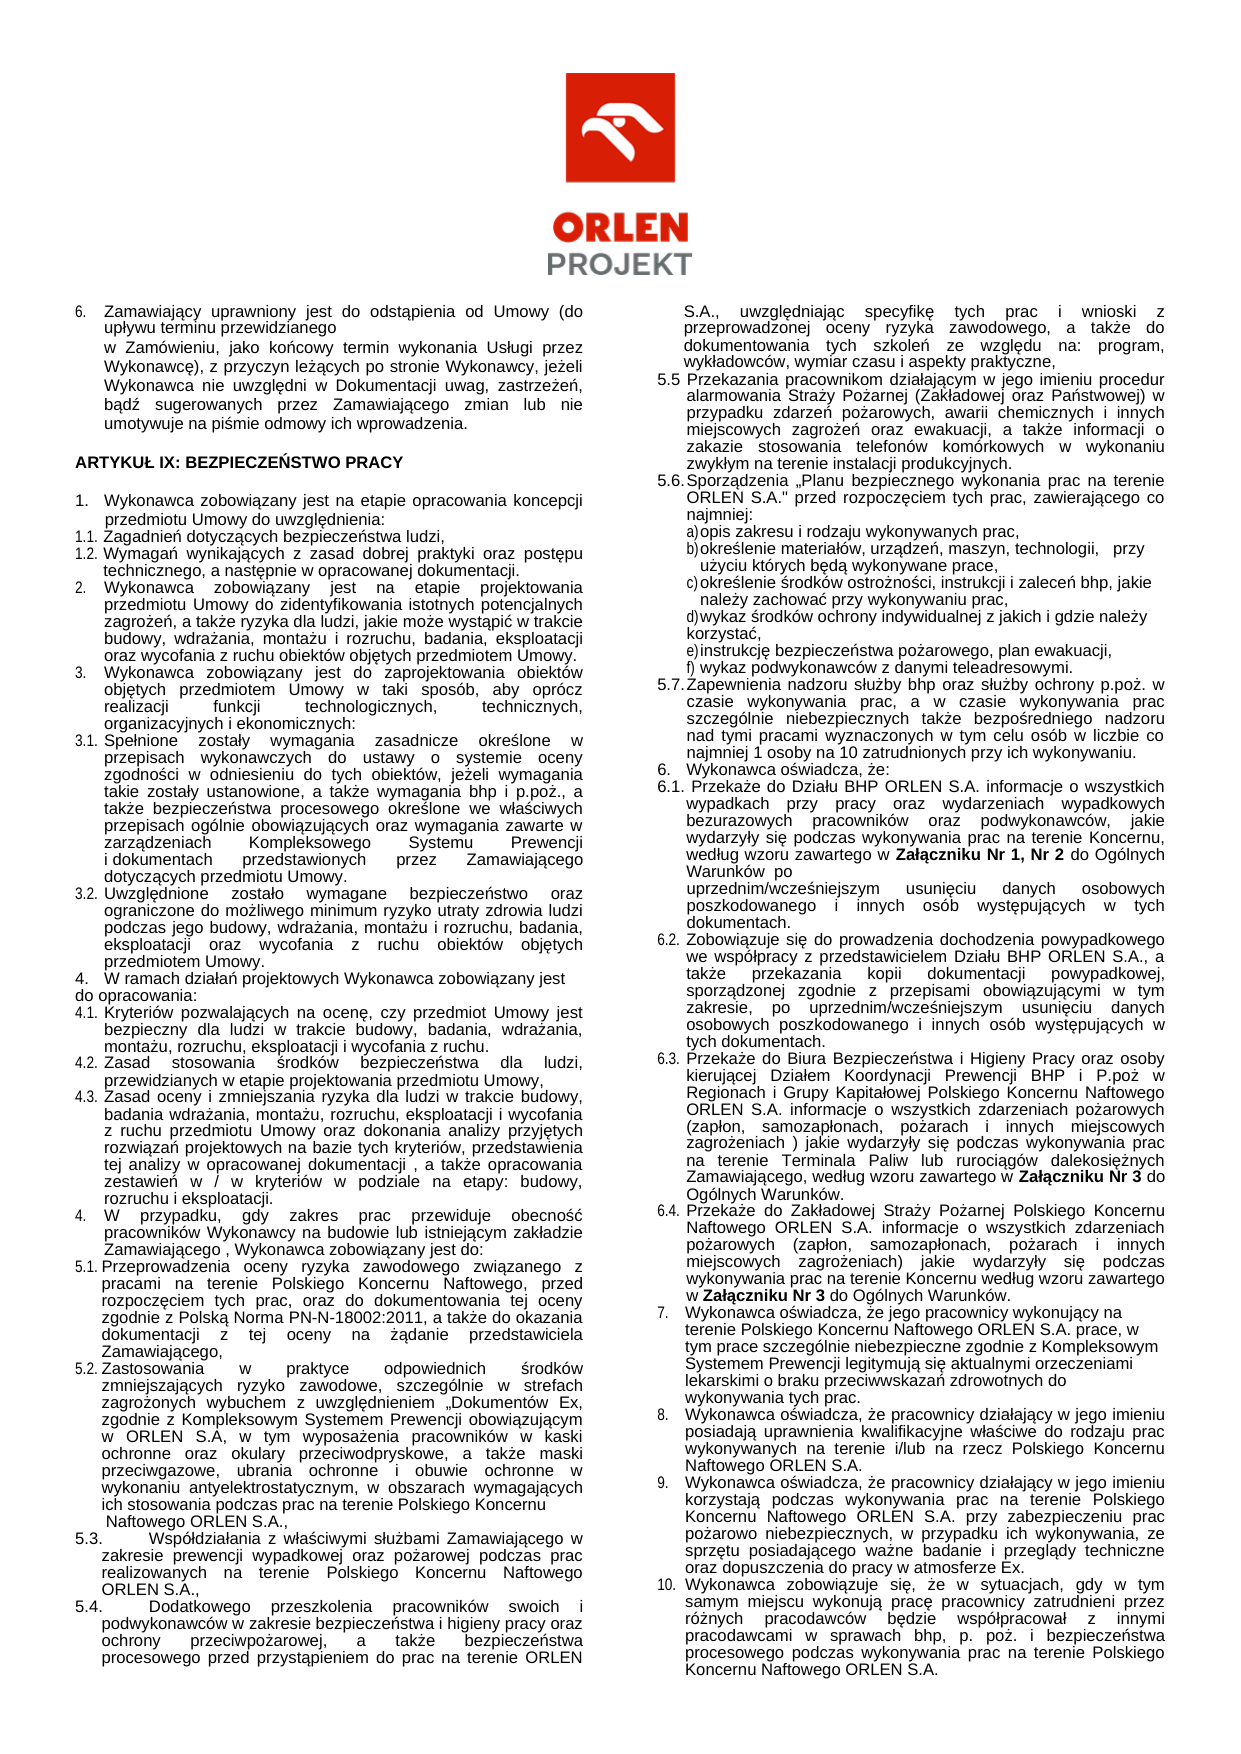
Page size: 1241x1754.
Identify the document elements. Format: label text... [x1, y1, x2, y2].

list Wykonawca zobowiązany jest na etapie projektowania przedmiotu Umowy do zidentyfikowania istotnych potencjalnych zagrożeń, a także ryzyka dla ludzi, jakie może wystąpić w trakcie budowy, wdrażania, montażu i rozruchu, badania, eksploatacji oraz wycofania z ruchu obiektów objętych przedmiotem Umowy. [75, 580, 583, 665]
list Spełnione zostały wymagania zasadnicze określone w przepisach wykonawczych do ustawy o systemie oceny zgodności w odniesieniu do tych obiektów, jeżeli wymagania takie zostały ustanowione, a także wymagania bhp i p.poż., a także bezpieczeństwa procesowego określone we właściwych przepisach ogólnie obowiązujących oraz wymagania zawarte w zarządzeniach Kompleksowego Systemu Prewencji i dokumentach przedstawionych przez Zamawiającego dotyczących przedmiotu Umowy. [75, 733, 583, 886]
list Kryteriów pozwalających na ocenę, czy przedmiot Umowy jest bezpieczny dla ludzi w trakcie budowy, badania, wdrażania, montażu, rozruchu, eksploatacji i wycofania z ruchu. [75, 1004, 583, 1055]
list W przypadku, gdy zakres prac przewiduje obecność pracowników Wykonawcy na budowie lub istniejącym zakładzie Zamawiającego , Wykonawca zobowiązany jest do: [75, 1208, 583, 1259]
text 5.4. Dodatkowego przeszkolenia pracowników swoich i podwykonawców w zakresie bezpieczeństwa i higieny pracy oraz ochrony przeciwpożarowej, a także bezpieczeństwa procesowego przed przystąpieniem do prac na terenie ORLEN S.A., uwzględniając specyfikę tych prac i wnioski z przeprowadzonej oceny ryzyka zawodowego, a także do dokumentowania tych szkoleń ze względu na: program, wykładowców, wymiar czasu i aspekty praktyczne, [657, 303, 1165, 371]
list Przekaże do Biura Bezpieczeństwa i Higieny Pracy oraz osoby kierującej Działem Koordynacji Prewencji BHP i P.poż w Regionach i Grupy Kapitałowej Polskiego Koncernu Naftowego ORLEN S.A. informacje o wszystkich zdarzeniach pożarowych (zapłon, samozapłonach, pożarach i innych miejscowych zagrożeniach ) jakie wydarzyły się podczas wykonywania prac na terenie Terminala Paliw lub rurociągów dalekosiężnych Zamawiającego, według wzoru zawartego w Załączniku Nr 3 do Ogólnych Warunków. [657, 1051, 1165, 1203]
list określenie materiałów, urządzeń, maszyn, technologii, przy użyciu których będą wykonywane prace, [686, 541, 1165, 575]
list opis zakresu i rodzaju wykonywanych prac, [686, 524, 1165, 541]
list Wykonawca oświadcza, że pracownicy działający w jego imieniu posiadają uprawnienia kwalifikacyjne właściwe do rodzaju prac wykonywanych na terenie i/lub na rzecz Polskiego Koncernu Naftowego ORLEN S.A. [657, 1407, 1165, 1475]
list Zobowiązuje się do prowadzenia dochodzenia powypadkowego we współpracy z przedstawicielem Działu BHP ORLEN S.A., a także przekazania kopii dokumentacji powypadkowej, sporządzonej zgodnie z przepisami obowiązującymi w tym zakresie, po uprzednim/wcześniejszym usunięciu danych osobowych poszkodowanego i innych osób występujących w tych dokumentach. [657, 932, 1165, 1051]
list Przeprowadzenia oceny ryzyka zawodowego związanego z pracami na terenie Polskiego Koncernu Naftowego, przed rozpoczęciem tych prac, oraz do dokumentowania tej oceny zgodnie z Polską Norma PN-N-18002:2011, a także do okazania dokumentacji z tej oceny na żądanie przedstawiciela Zamawiającego, [75, 1259, 583, 1361]
list wykaz środków ochrony indywidualnej z jakich i gdzie należy korzystać, [686, 609, 1165, 643]
list określenie środków ostrożności, instrukcji i zaleceń bhp, jakie należy zachować przy wykonywaniu prac, [686, 575, 1165, 609]
list Przekaże do Zakładowej Straży Pożarnej Polskiego Koncernu Naftowego ORLEN S.A. informacje o wszystkich zdarzeniach pożarowych (zapłon, samozapłonach, pożarach i innych miejscowych zagrożeniach) jakie wydarzyły się podczas wykonywania prac na terenie Koncernu według wzoru zawartego w Załączniku Nr 3 do Ogólnych Warunków. [657, 1203, 1165, 1305]
list Zagadnień dotyczących bezpieczeństwa ludzi, [75, 529, 583, 546]
list Zasad oceny i zmniejszania ryzyka dla ludzi w trakcie budowy, badania wdrażania, montażu, rozruchu, eksploatacji i wycofania z ruchu przedmiotu Umowy oraz dokonania analizy przyjętych rozwiązań projektowych na bazie tych kryteriów, przedstawienia tej analizy w opracowanej dokumentacji , a także opracowania zestawień w / w kryteriów w podziale na etapy: budowy, rozruchu i eksploatacji. [75, 1089, 583, 1208]
list Zastosowania w praktyce odpowiednich środków zmniejszających ryzyko zawodowe, szczególnie w strefach zagrożonych wybuchem z uwzględnieniem „Dokumentów Ex, zgodnie z Kompleksowym Systemem Prewencji obowiązującym w ORLEN S.A, w tym wyposażenia pracowników w kaski ochronne oraz okulary przeciwodpryskowe, a także maski przeciwgazowe, ubrania ochronne i obuwie ochronne w wykonaniu antyelektrostatycznym, w obszarach wymagających ich stosowania podczas prac na terenie Polskiego Koncernu [75, 1361, 583, 1514]
list Wykonawca oświadcza, że jego pracownicy wykonujący na terenie Polskiego Koncernu Naftowego ORLEN S.A. prace, w tym prace szczególnie niebezpieczne zgodnie z Kompleksowym Systemem Prewencji legitymują się aktualnymi orzeczeniami lekarskimi o braku przeciwwskazań zdrowotnych do wykonywania tych prac. [657, 1305, 1165, 1407]
text uprzednim/wcześniejszym usunięciu danych osobowych poszkodowanego i innych osób występujących w tych dokumentach. [686, 881, 1165, 932]
picture [548, 73, 693, 275]
list Wykonawca zobowiązany jest na etapie opracowania koncepcji przedmiotu Umowy do uwzględnienia: [75, 491, 583, 529]
text 5.6. Sporządzenia „Planu bezpiecznego wykonania prac na terenie ORLEN S.A." przed rozpoczęciem tych prac, zawierającego co najmniej: [657, 473, 1165, 524]
text 5.5 Przekazania pracownikom działającym w jego imieniu procedur alarmowania Straży Pożarnej (Zakładowej oraz Państwowej) w przypadku zdarzeń pożarowych, awarii chemicznych i innych miejscowych zagrożeń oraz ewakuacji, a także informacji o zakazie stosowania telefonów komórkowych w wykonaniu zwykłym na terenie instalacji produkcyjnych. [657, 371, 1165, 473]
list wykaz podwykonawców z danymi teleadresowymi. [686, 660, 1165, 677]
list Wykonawca zobowiązuje się, że w sytuacjach, gdy w tym samym miejscu wykonują pracę pracownicy zatrudnieni przez różnych pracodawców będzie współpracował z innymi pracodawcami w sprawach bhp, p. poż. i bezpieczeństwa procesowego podczas wykonywania prac na terenie Polskiego Koncernu Naftowego ORLEN S.A. [657, 1577, 1165, 1679]
text 6.1. Przekaże do Działu BHP ORLEN S.A. informacje o wszystkich wypadkach przy pracy oraz wydarzeniach wypadkowych bezurazowych pracowników oraz podwykonawców, jakie wydarzyły się podczas wykonywania prac na terenie Koncernu, według wzoru zawartego w Załączniku Nr 1, Nr 2 do Ogólnych Warunków po [657, 779, 1165, 881]
list Wykonawca oświadcza, że pracownicy działający w jego imieniu korzystają podczas wykonywania prac na terenie Polskiego Koncernu Naftowego ORLEN S.A. przy zabezpieczeniu prac pożarowo niebezpiecznych, w przypadku ich wykonywania, ze sprzętu posiadającego ważne badanie i przeglądy techniczne oraz dopuszczenia do pracy w atmosferze Ex. [657, 1475, 1165, 1577]
text 4. W ramach działań projektowych Wykonawca zobowiązany jest do opracowania: [75, 971, 583, 1004]
text 5.7. Zapewnienia nadzoru służby bhp oraz służby ochrony p.poż. w czasie wykonywania prac, a w czasie wykonywania prac szczególnie niebezpiecznych także bezpośredniego nadzoru nad tymi pracami wyznaczonych w tym celu osób w liczbie co najmniej 1 osoby na 10 zatrudnionych przy ich wykonywaniu. [657, 677, 1165, 762]
list Zamawiający uprawniony jest do odstąpienia od Umowy (do upływu terminu przewidzianego [75, 303, 583, 337]
list Wymagań wynikających z zasad dobrej praktyki oraz postępu technicznego, a następnie w opracowanej dokumentacji. [75, 546, 583, 580]
list Zasad stosowania środków bezpieczeństwa dla ludzi, przewidzianych w etapie projektowania przedmiotu Umowy, [75, 1055, 583, 1089]
text 5.4. Dodatkowego przeszkolenia pracowników swoich i podwykonawców w zakresie bezpieczeństwa i higieny pracy oraz ochrony przeciwpożarowej, a także bezpieczeństwa procesowego przed przystąpieniem do prac na terenie ORLEN S.A., uwzględniając specyfikę tych prac i wnioski z przeprowadzonej oceny ryzyka zawodowego, a także do dokumentowania tych szkoleń ze względu na: program, wykładowców, wymiar czasu i aspekty praktyczne, [75, 1599, 583, 1667]
list instrukcję bezpieczeństwa pożarowego, plan ewakuacji, [686, 643, 1165, 660]
text w Zamówieniu, jako końcowy termin wykonania Usługi przez Wykonawcę), z przyczyn leżących po stronie Wykonawcy, jeżeli Wykonawca nie uwzględni w Dokumentacji uwag, zastrzeżeń, bądź sugerowanych przez Zamawiającego zmian lub nie umotywuje na piśmie odmowy ich wprowadzenia. [104, 337, 583, 433]
text 5.3. Współdziałania z właściwymi służbami Zamawiającego w zakresie prewencji wypadkowej oraz pożarowej podczas prac realizowanych na terenie Polskiego Koncernu Naftowego ORLEN S.A., [75, 1531, 583, 1599]
list Uwzględnione zostało wymagane bezpieczeństwo oraz ograniczone do możliwego minimum ryzyko utraty zdrowia ludzi podczas jego budowy, wdrażania, montażu i rozruchu, badania, eksploatacji oraz wycofania z ruchu obiektów objętych przedmiotem Umowy. [75, 886, 583, 971]
text ARTYKUŁ IX: BEZPIECZEŃSTWO PRACY [75, 452, 583, 472]
text Naftowego ORLEN S.A., [106, 1514, 583, 1531]
list Wykonawca zobowiązany jest do zaprojektowania obiektów objętych przedmiotem Umowy w taki sposób, aby oprócz realizacji funkcji technologicznych, technicznych, organizacyjnych i ekonomicznych: [75, 665, 583, 733]
text 6. Wykonawca oświadcza, że: [657, 762, 1165, 779]
